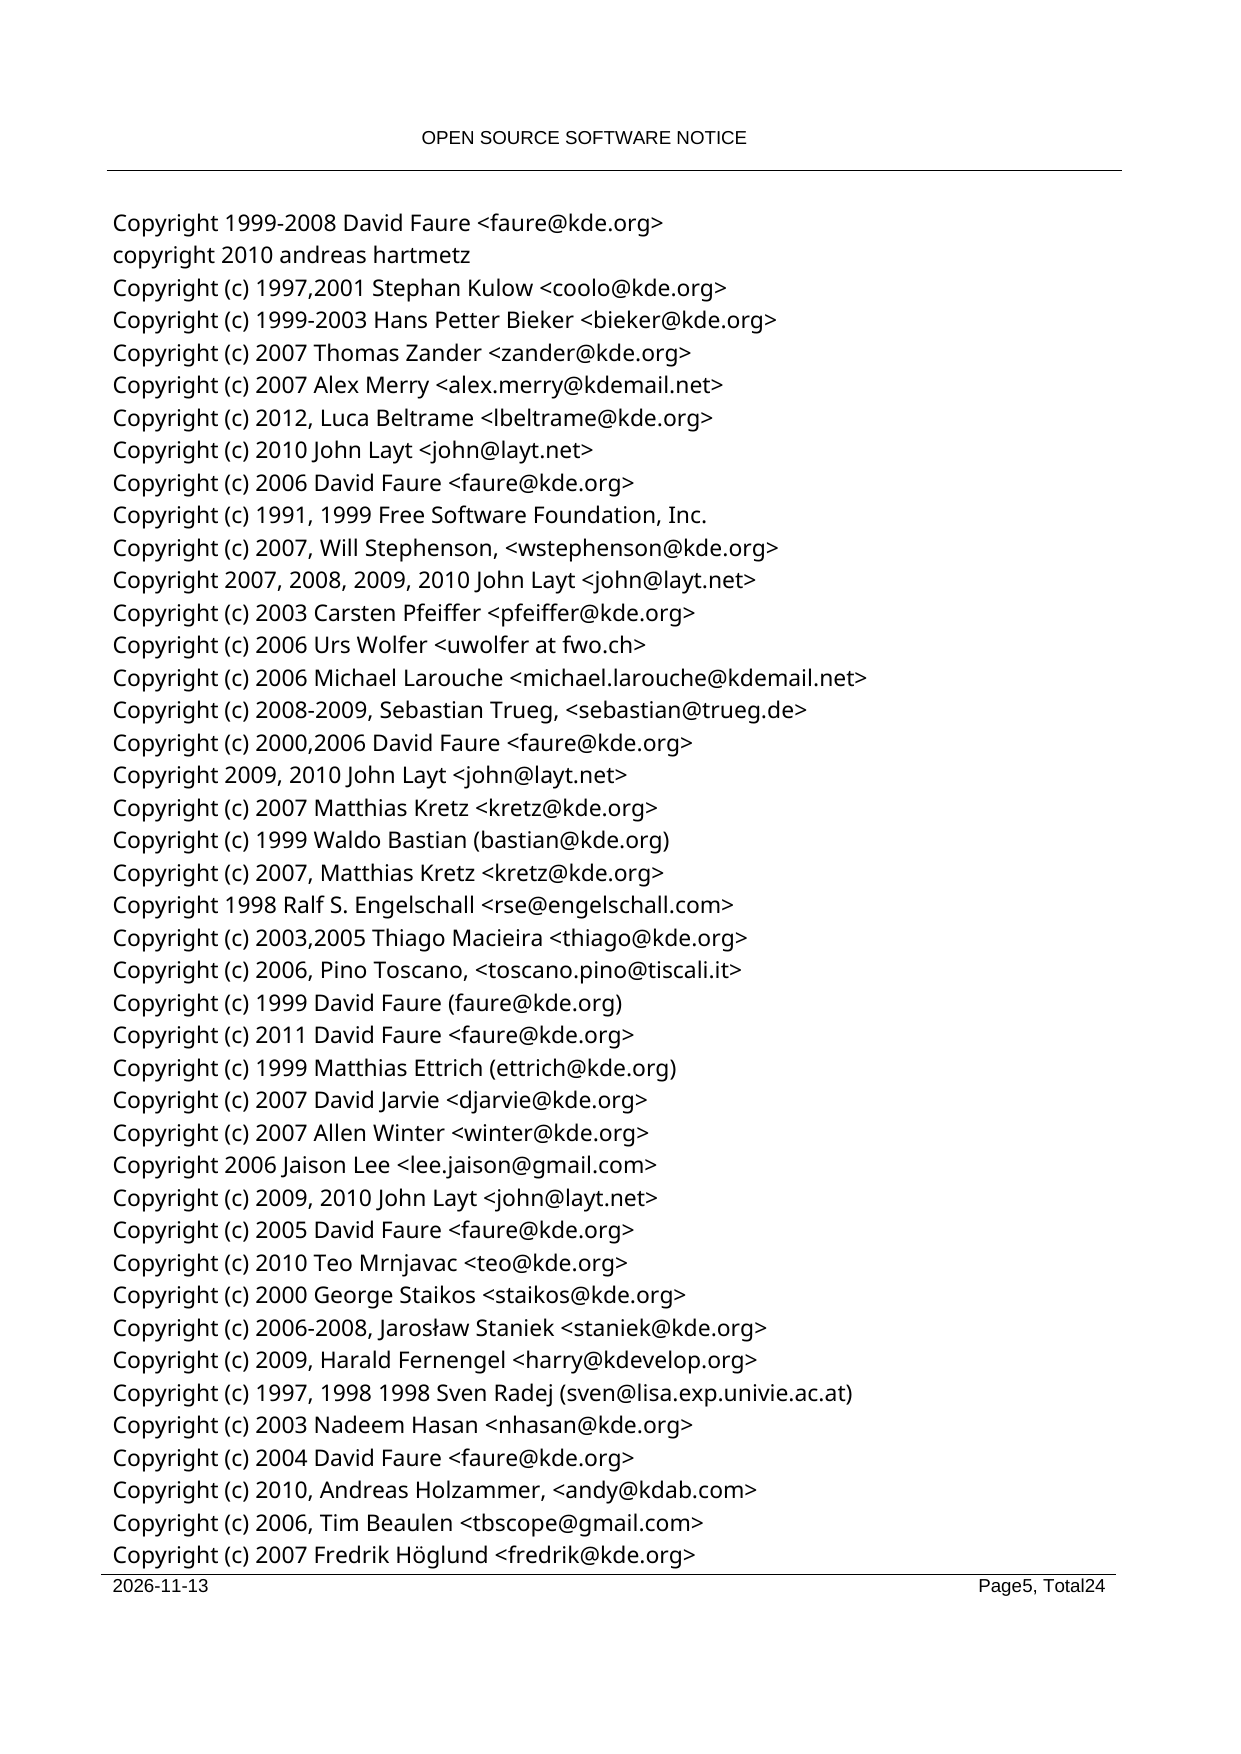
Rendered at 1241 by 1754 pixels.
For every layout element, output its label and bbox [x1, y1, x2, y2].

text [112, 206, 1128, 1571]
